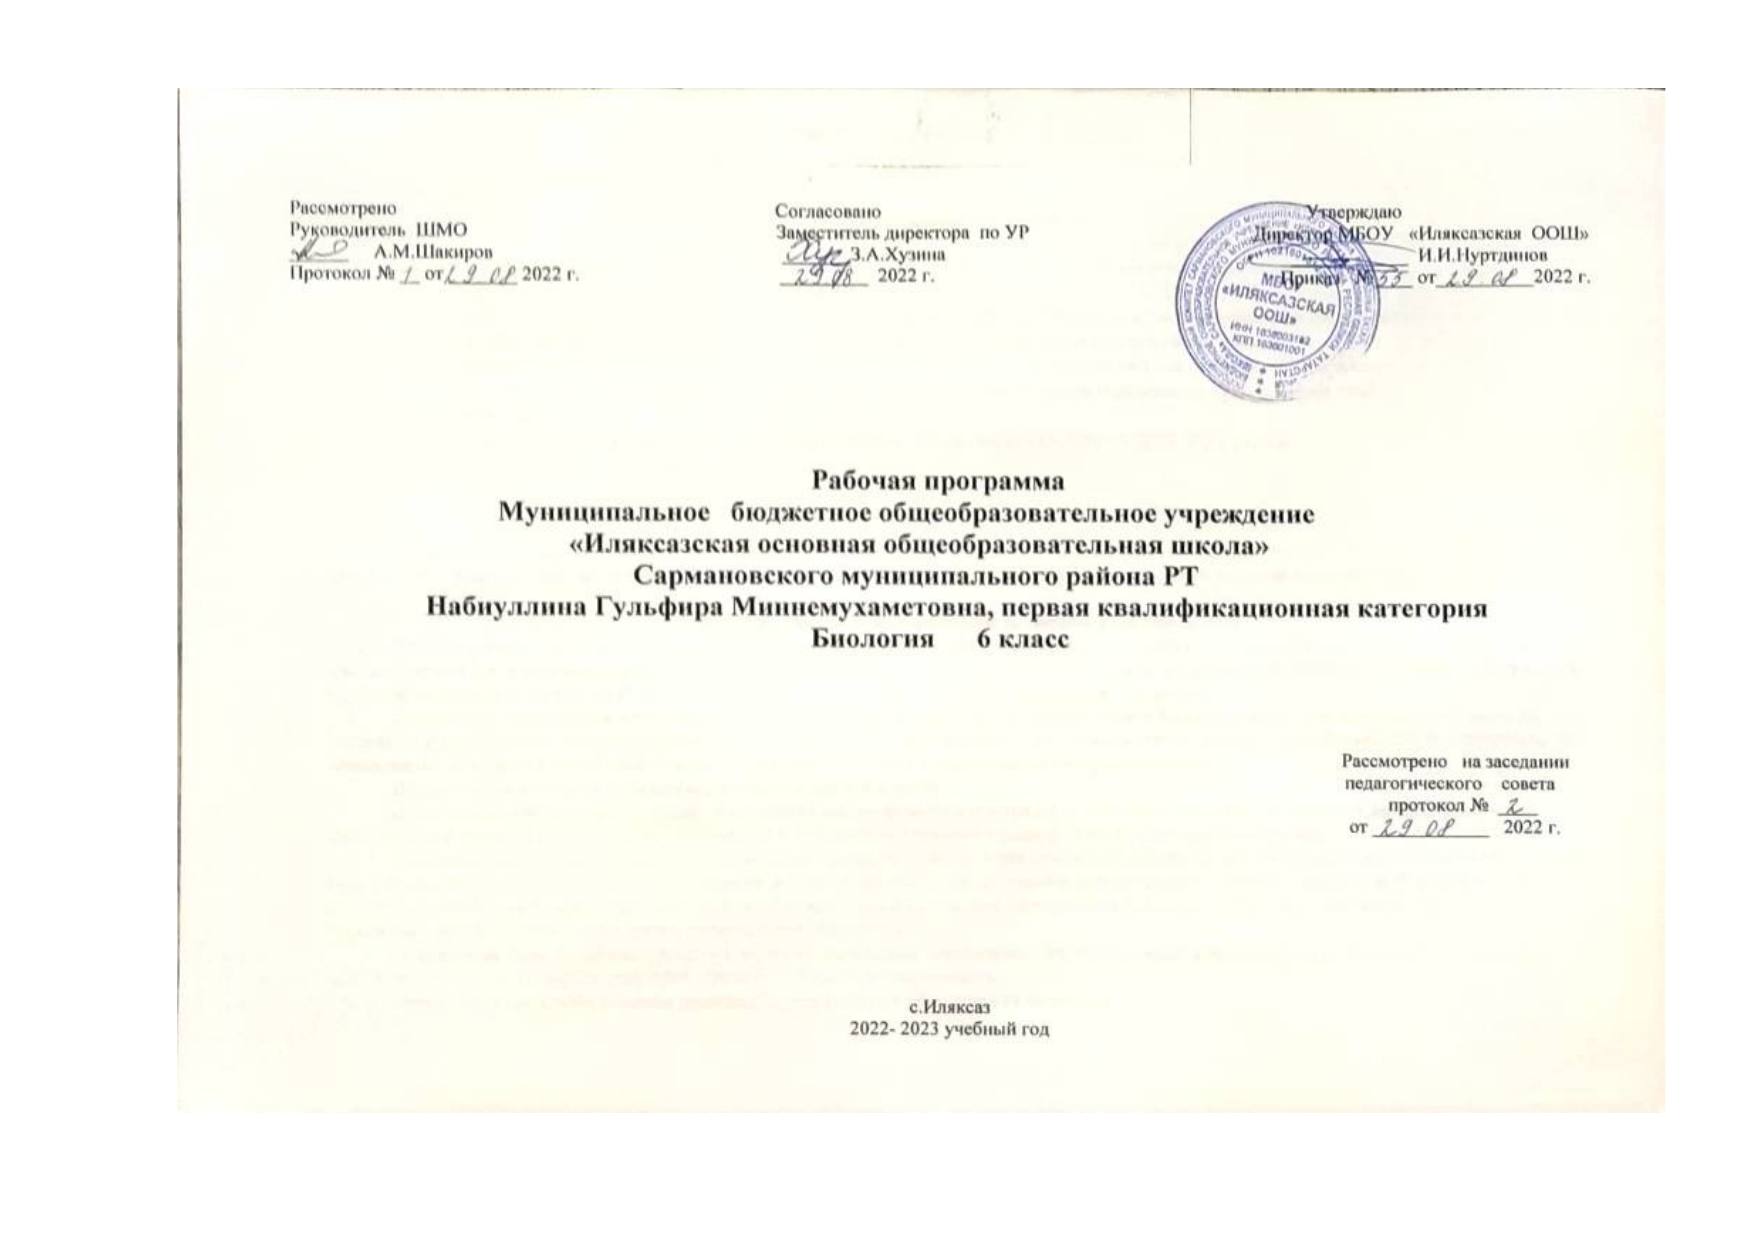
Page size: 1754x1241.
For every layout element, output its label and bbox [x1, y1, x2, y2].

picture [177, 88, 1666, 1113]
